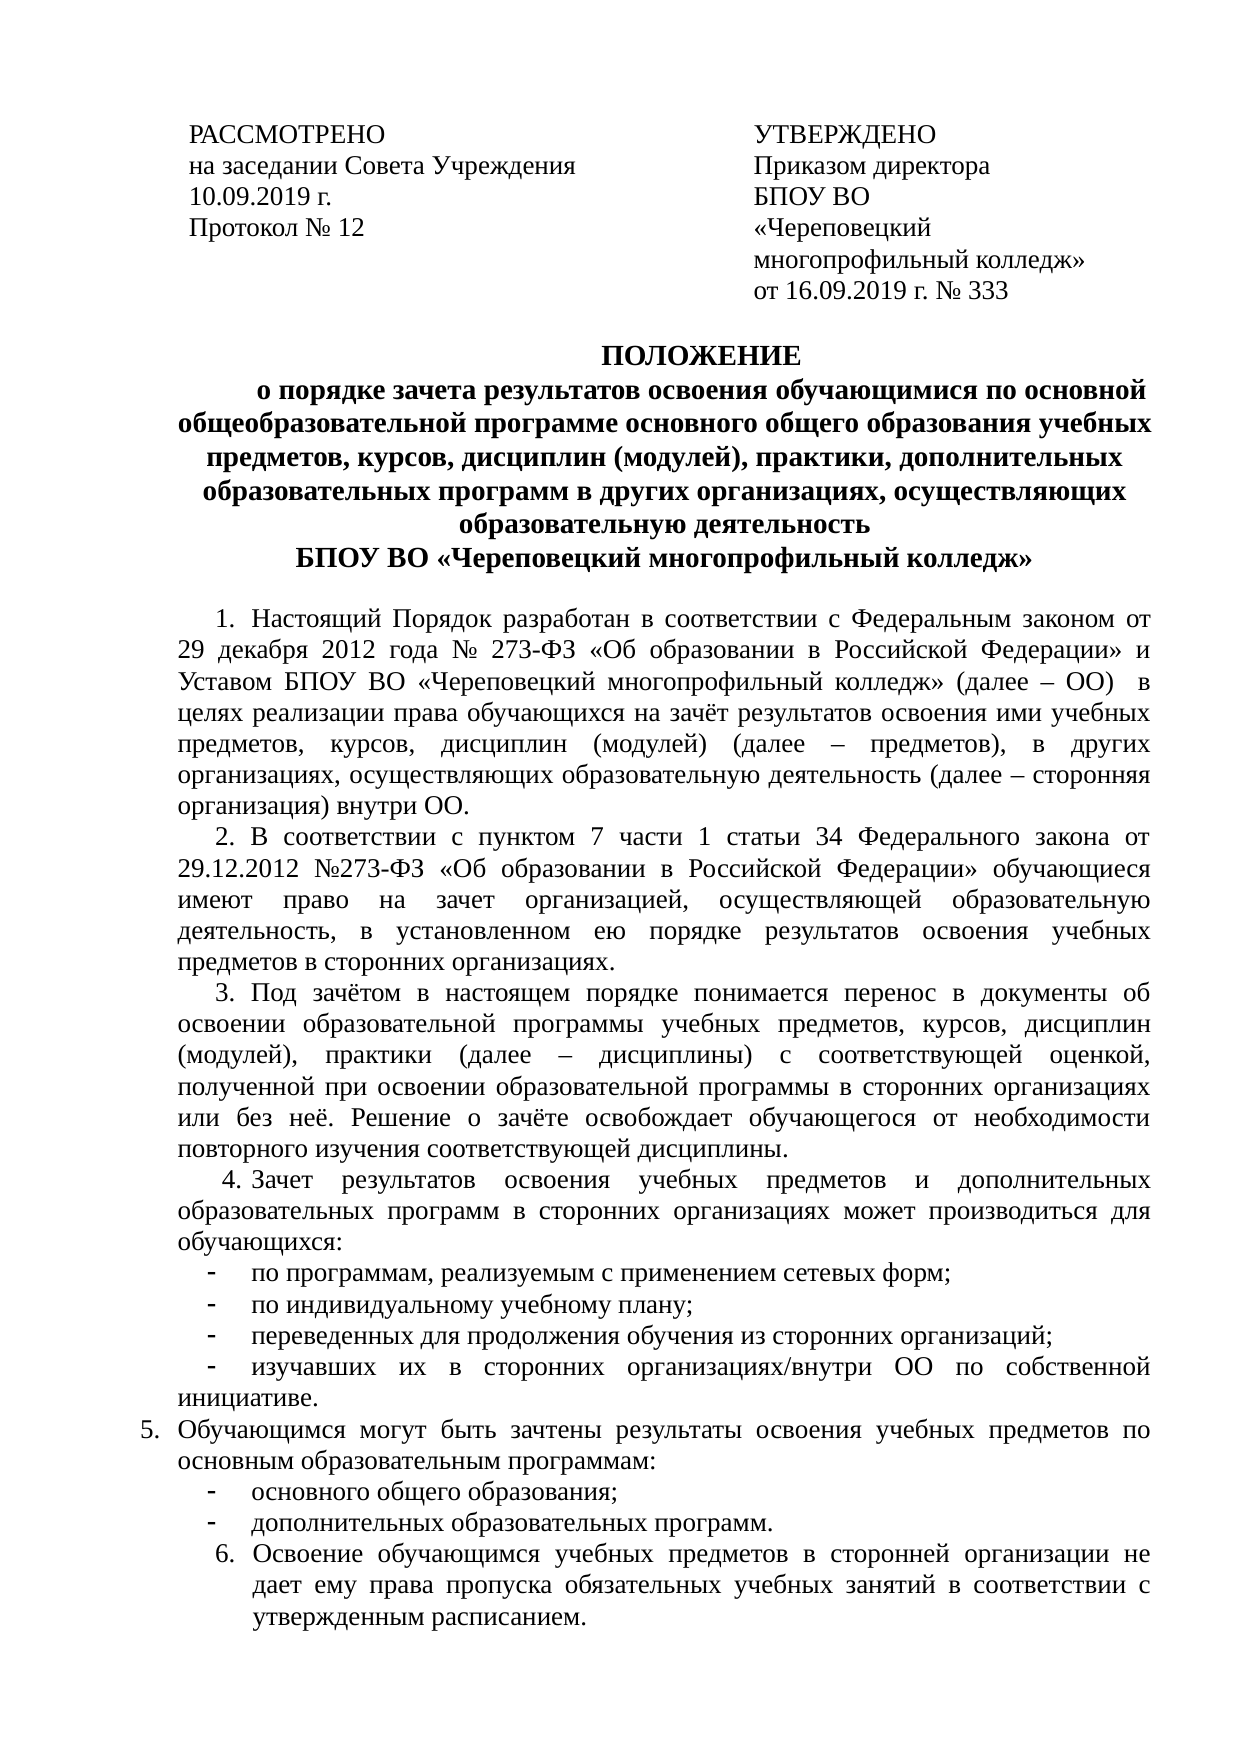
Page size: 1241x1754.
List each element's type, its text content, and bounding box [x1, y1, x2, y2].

text ПОЛОЖЕНИЕ [177, 338, 1152, 372]
list Обучающимся могут быть зачтены результаты освоения учебных предметов по основным образовательным программам: [140, 1413, 1152, 1475]
list дополнительных образовательных программ. [177, 1506, 1152, 1537]
table_header РАССМОТРЕНО на заседании Совета Учреждения 10.09.2019 г. Протокол № 12 [177, 118, 742, 305]
list 2. В соответствии с пунктом 7 части 1 статьи 34 Федерального закона от 29.12.2012 №273-ФЗ «Об образовании в Российской Федерации» обучающиеся имеют право на зачет организацией, осуществляющей образовательную деятельность, в установленном ею порядке результатов освоения учебных предметов в сторонних организациях. [177, 821, 1152, 976]
text БПОУ ВО «Череповецкий многопрофильный колледж» [177, 540, 1152, 573]
list по программам, реализуемым с применением сетевых форм; [177, 1257, 1152, 1288]
list переведенных для продолжения обучения из сторонних организаций; [177, 1319, 1152, 1350]
list изучавших их в сторонних организациях/внутри ОО по собственной инициативе. [177, 1350, 1152, 1413]
list 1. Настоящий Порядок разработан в соответствии с Федеральным законом от 29 декабря 2012 года № 273-ФЗ «Об образовании в Российской Федерации» и Уставом БПОУ ВО «Череповецкий многопрофильный колледж» (далее – ОО) в целях реализации права обучающихся на зачёт результатов освоения ими учебных предметов, курсов, дисциплин (модулей) (далее – предметов), в других организациях, осуществляющих образовательную деятельность (далее – сторонняя организация) внутри ОО. [177, 602, 1152, 821]
list по индивидуальному учебному плану; [177, 1288, 1152, 1319]
list 3. Под зачётом в настоящем порядке понимается перенос в документы об освоении образовательной программы учебных предметов, курсов, дисциплин (модулей), практики (далее – дисциплины) с соответствующей оценкой, полученной при освоении образовательной программы в сторонних организациях или без неё. Решение о зачёте освобождает обучающегося от необходимости повторного изучения соответствующей дисциплины. [177, 976, 1152, 1163]
text о порядке зачета результатов освоения обучающимися по основной общеобразовательной программе основного общего образования учебных предметов, курсов, дисциплин (модулей), практики, дополнительных образовательных программ в других организациях, осуществляющих образовательную деятельность [177, 372, 1152, 540]
list Зачет результатов освоения учебных предметов и дополнительных образовательных программ в сторонних организациях может производиться для обучающихся: [177, 1163, 1152, 1257]
list основного общего образования; [177, 1475, 1152, 1506]
list Освоение обучающимся учебных предметов в сторонней организации не дает ему права пропуска обязательных учебных занятий в соответствии с утвержденным расписанием. [215, 1537, 1152, 1631]
table_header УТВЕРЖДЕНО Приказом директора БПОУ ВО «Череповецкий многопрофильный колледж» от 16.09.2019 г. № 333 [742, 118, 1152, 305]
